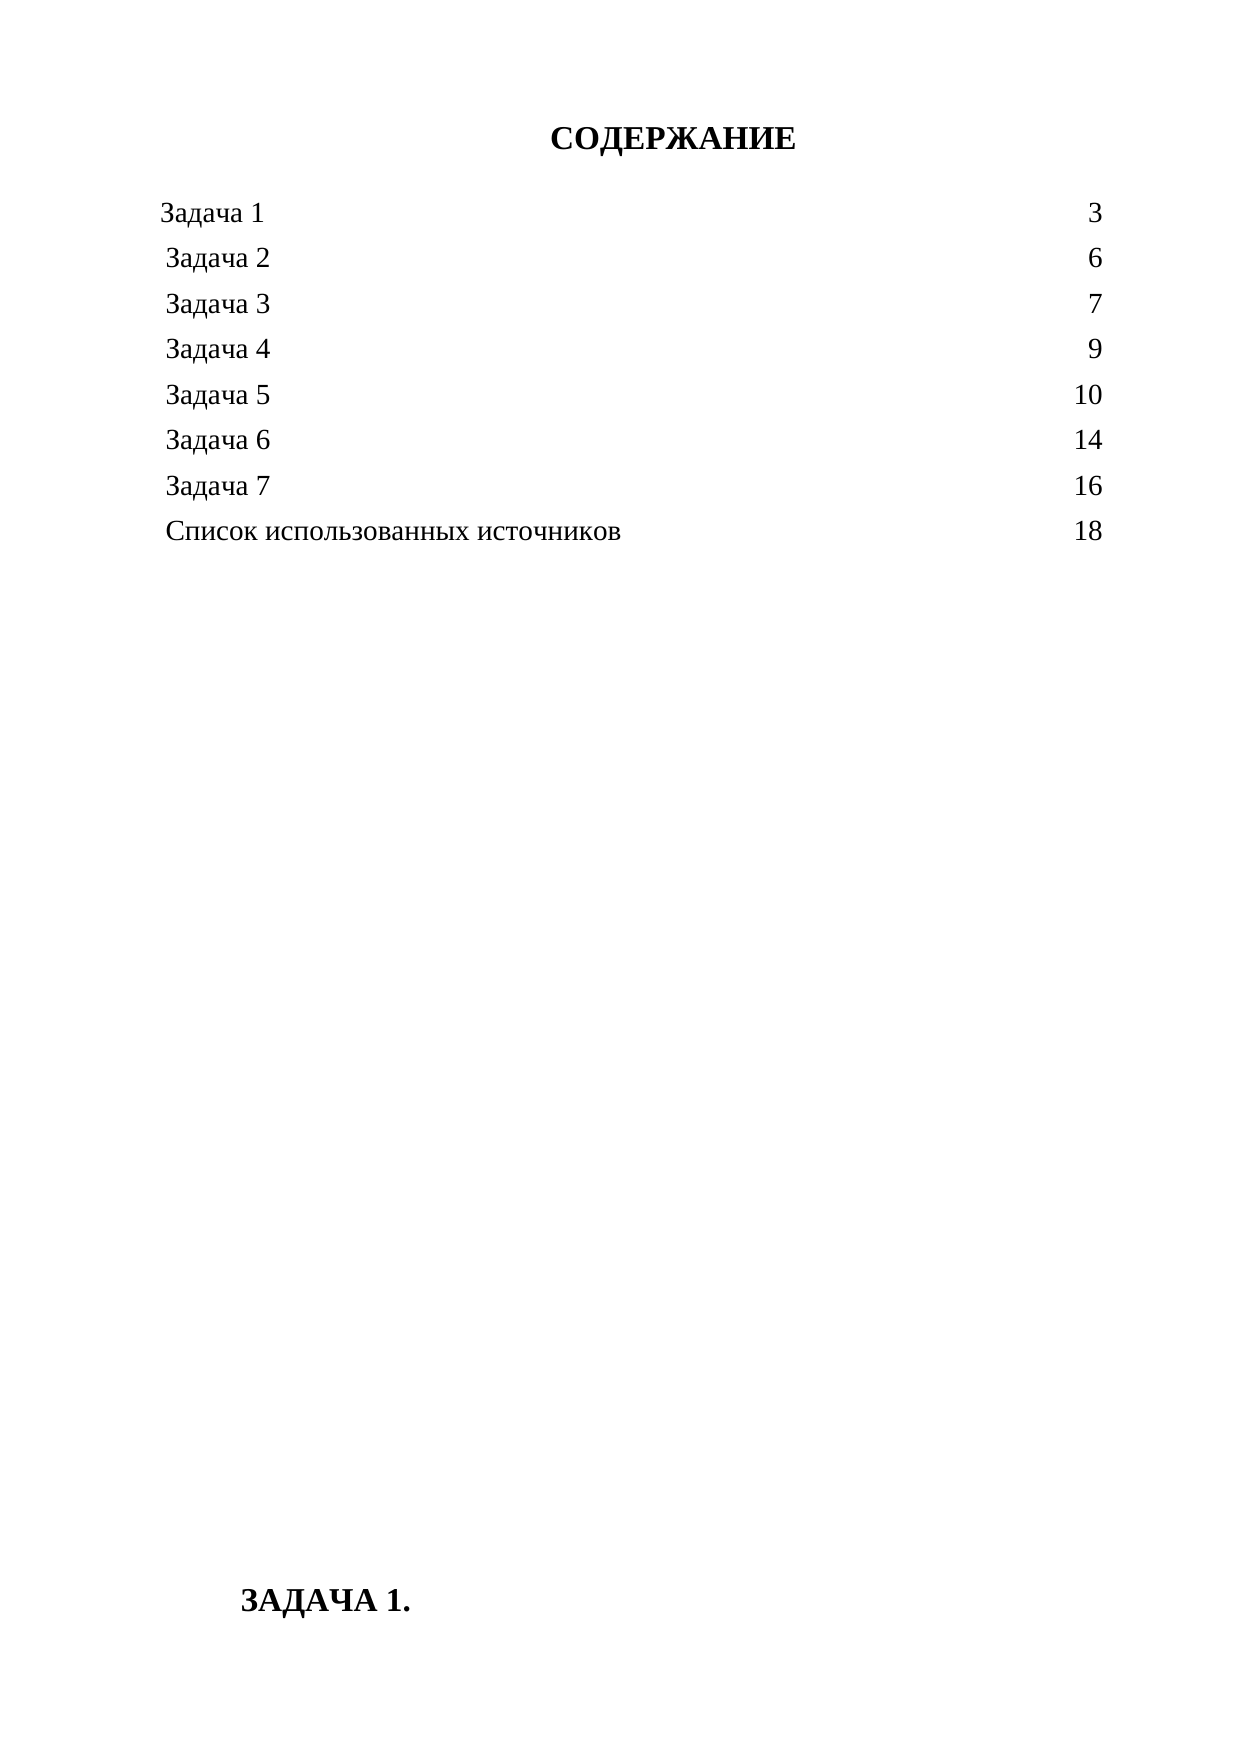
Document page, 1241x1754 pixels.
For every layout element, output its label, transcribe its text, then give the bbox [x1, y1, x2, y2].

table_cell Задача 6 [154, 423, 1047, 468]
text Задача 1. [165, 1580, 1181, 1618]
table_cell Задача 2 [154, 240, 1047, 286]
table_cell Задача 4 [154, 331, 1047, 377]
table_cell 9 [1047, 331, 1114, 377]
text СОДЕРЖАНИЕ [165, 118, 1181, 156]
table_cell 6 [1047, 240, 1114, 286]
table_cell 14 [1047, 423, 1114, 468]
table_cell Задача 5 [154, 377, 1047, 422]
table_cell Задача 3 [154, 286, 1047, 331]
table_cell 18 [1047, 514, 1114, 559]
table_cell 16 [1047, 468, 1114, 513]
table_cell 10 [1047, 377, 1114, 422]
table_cell Задача 7 [154, 468, 1047, 513]
table_cell 7 [1047, 286, 1114, 331]
table_header 3 [1047, 195, 1114, 240]
table_cell Список использованных источников [154, 514, 1047, 559]
table_header Задача 1 [154, 195, 1047, 240]
